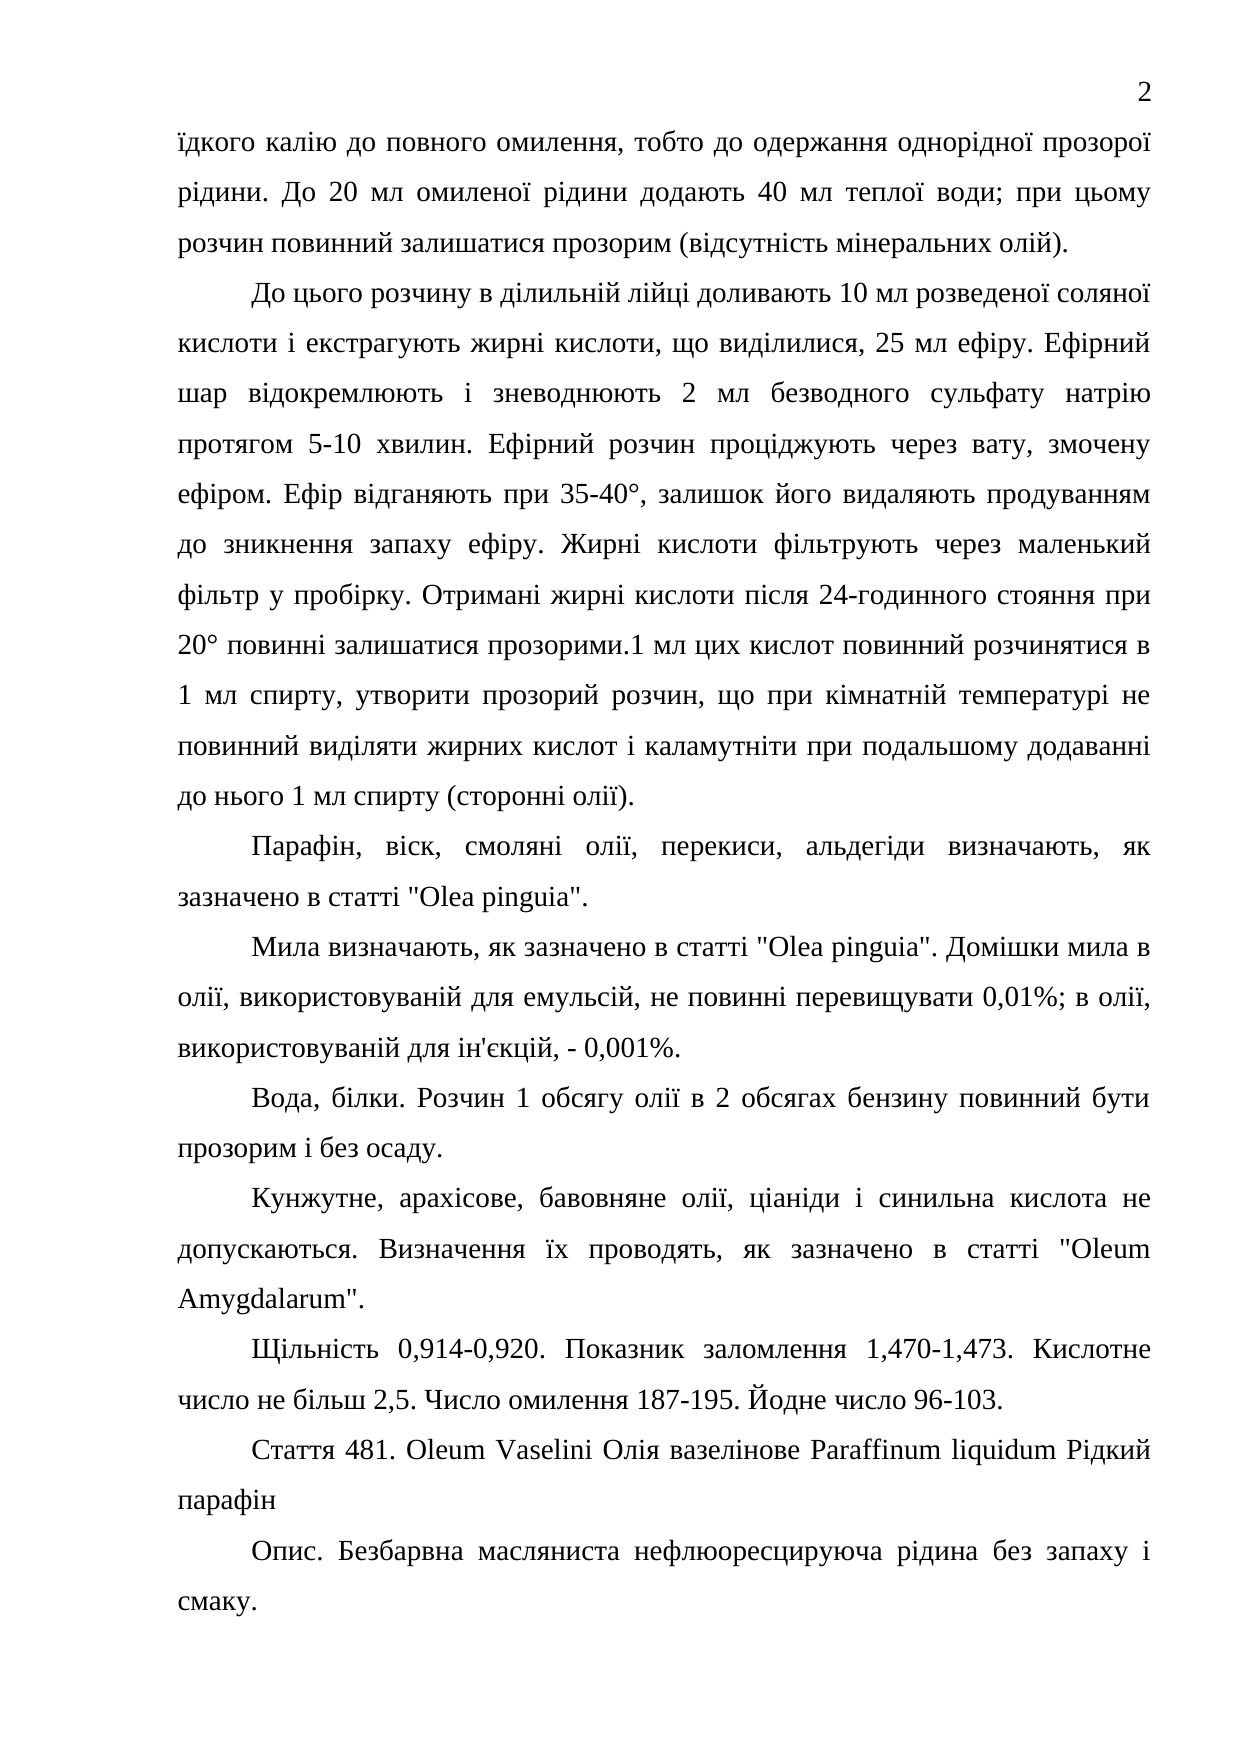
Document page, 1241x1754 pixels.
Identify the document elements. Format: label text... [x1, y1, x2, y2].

text Опис. Безбарвна масляниста нефлюоресцируюча рідина без запаху і смаку. [177, 1533, 1152, 1617]
text Мила визначають, як зазначено в статті "Olea pinguia". Домішки мила в олії, використовуваній для емульсій, не повинні перевищувати 0,01%; в олії, використовуваній для ін'єкцій, - 0,001%. [177, 929, 1152, 1063]
text Вода, білки. Розчин 1 обсягу олії в 2 обсягах бензину повинний бути прозорим і без осаду. [177, 1080, 1152, 1164]
text Щільність 0,914-0,920. Показник заломлення 1,470-1,473. Кислотне число не більш 2,5. Число омилення 187-195. Йодне число 96-103. [177, 1332, 1152, 1415]
text До цього розчину в ділильній лійці доливають 10 мл розведеної соляної кислоти і екстрагують жирні кислоти, що виділилися, 25 мл ефіру. Ефірний шар відокремлюють і зневоднюють 2 мл безводного сульфату натрію протягом 5-10 хвилин. Ефірний розчин проціджують через вату, змочену ефіром. Ефір відганяють при 35-40°, залишок його видаляють продуванням до зникнення запаху ефіру. Жирні кислоти фільтрують через маленький фільтр у пробірку. Отримані жирні кислоти після 24-годинного стояння при 20° повинні залишатися прозорими.1 мл цих кислот повинний розчинятися в 1 мл спирту, утворити прозорий розчин, що при кімнатній температурі не повинний виділяти жирних кислот і каламутніти при подальшому додаванні до нього 1 мл спирту (сторонні олії). [177, 275, 1152, 812]
text Стаття 481. Oleum Vaselini Олія вазелінове Paraffinum liquidum Рідкий парафін [177, 1432, 1152, 1516]
text Кунжутне, арахісове, бавовняне олії, ціаніди і синильна кислота не допускаються. Визначення їх проводять, як зазначено в статті "Oleum Amygdalarum". [177, 1181, 1152, 1315]
text Парафін, віск, смоляні олії, перекиси, альдегіди визначають, як зазначено в статті "Olea pinguia". [177, 828, 1152, 912]
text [177, 124, 1152, 258]
